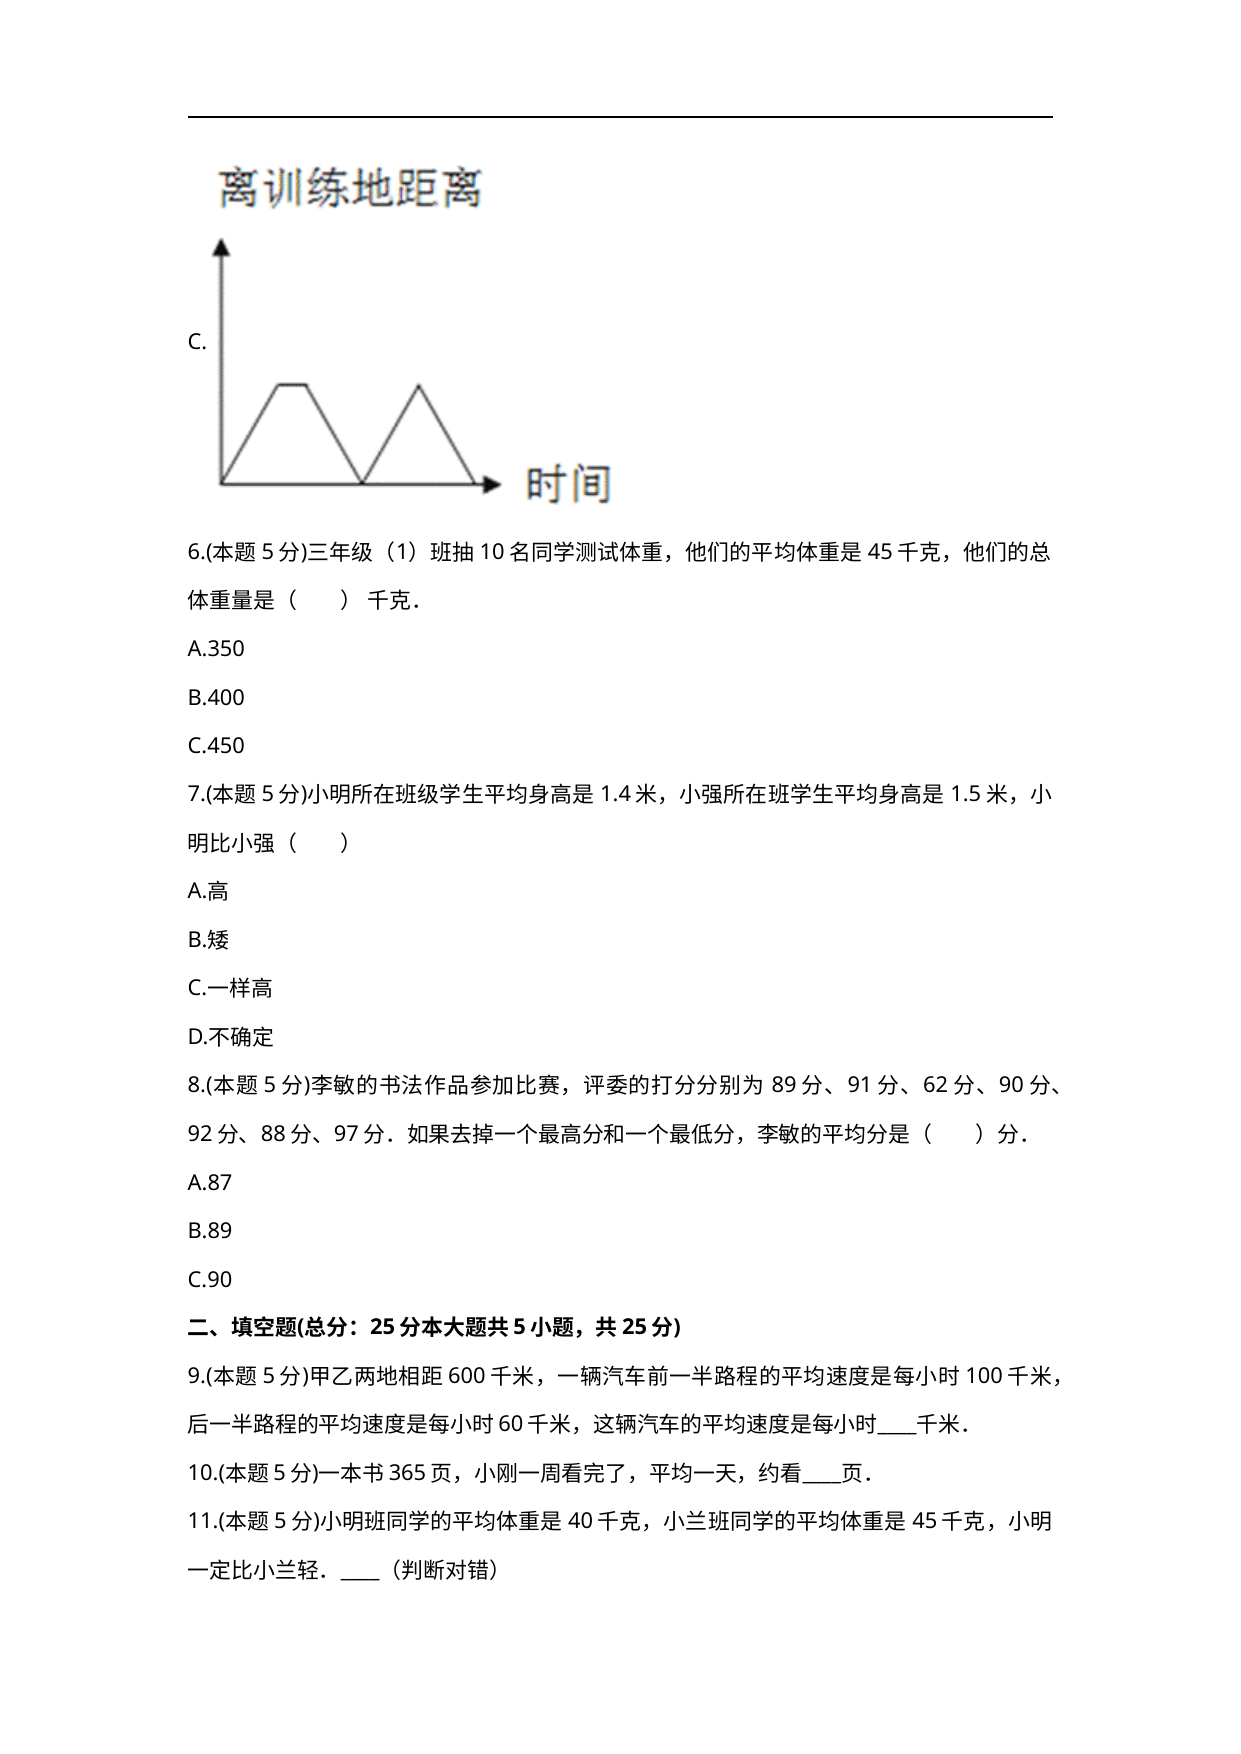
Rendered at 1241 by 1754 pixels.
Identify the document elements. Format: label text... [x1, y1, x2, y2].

text 6.(本题5分)三年级（1）班抽10名同学测试体重，他们的平均体重是45千克，他们的总体重量是（ ） 千克． [187, 534, 1053, 616]
text 7.(本题5分)小明所在班级学生平均身高是1.4米，小强所在班学生平均身高是1.5米，小明比小强（ ） [187, 776, 1053, 858]
text 10.(本题5分)一本书365页，小刚一周看完了，平均一天，约看____页． [187, 1455, 1053, 1488]
text A.350 B.400 C.450 [187, 631, 1053, 761]
text A.高 B.矮 C.一样高 D.不确定 [187, 873, 1053, 1052]
picture [207, 161, 612, 505]
text 二、填空题(总分：25分本大题共5小题，共25分) [187, 1310, 1053, 1342]
text A.87 B.89 C.90 [187, 1165, 1053, 1295]
text 11.(本题5分)小明班同学的平均体重是40千克，小兰班同学的平均体重是45千克，小明一定比小兰轻．____（判断对错） [187, 1504, 1053, 1585]
text 8.(本题5分)李敏的书法作品参加比赛，评委的打分分别为89分、91分、62分、90分、92分、88分、97分．如果去掉一个最高分和一个最低分，李敏的平均分是（ ）分． [187, 1068, 1053, 1149]
text 9.(本题5分)甲乙两地相距600千米，一辆汽车前一半路程的平均速度是每小时100千米，后一半路程的平均速度是每小时60千米，这辆汽车的平均速度是每小时____千米． [187, 1358, 1053, 1439]
